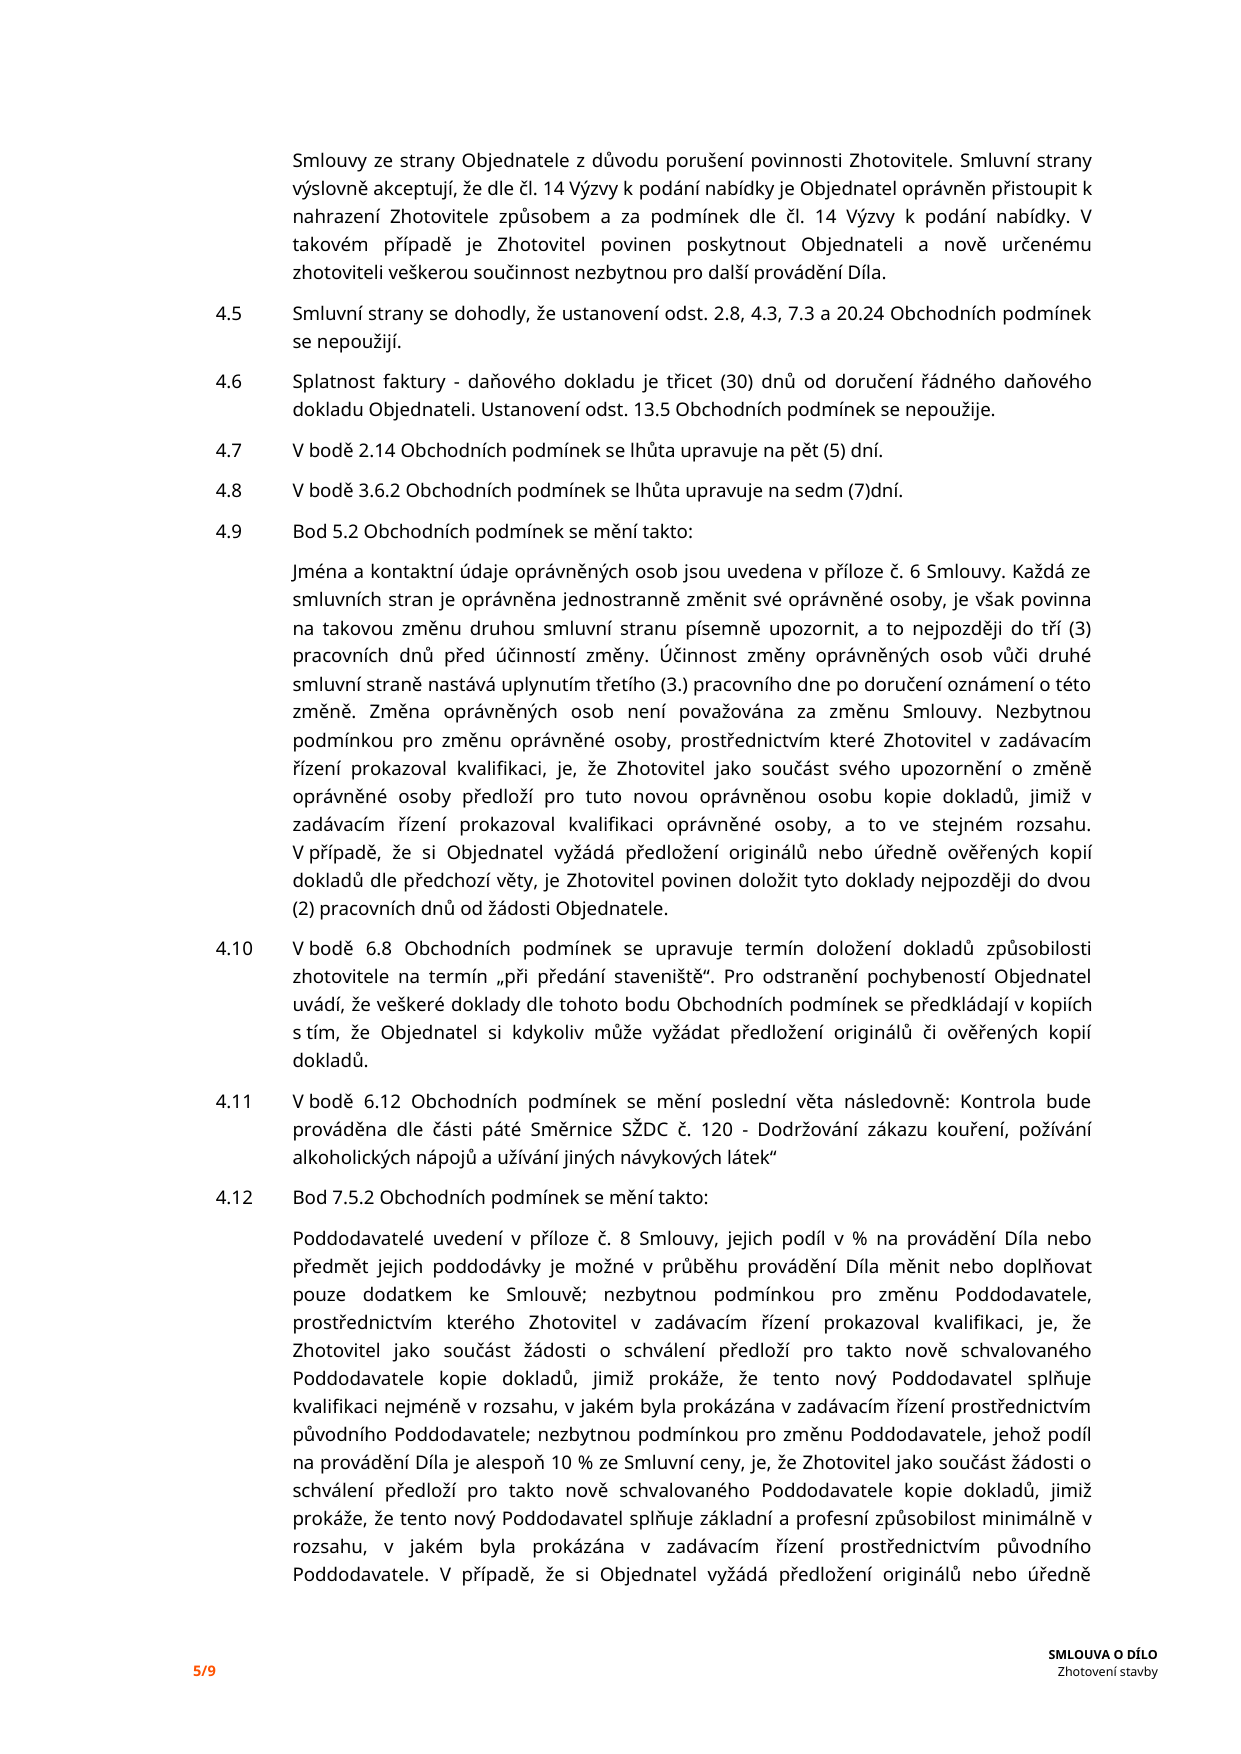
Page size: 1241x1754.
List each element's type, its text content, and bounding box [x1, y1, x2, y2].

text V bodě 3.6.2 Obchodních podmínek se lhůta upravuje na sedm (7)dní. [216, 478, 1093, 503]
text V bodě 2.14 Obchodních podmínek se lhůta upravuje na pět (5) dní. [216, 437, 1093, 463]
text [216, 147, 1093, 285]
text Smluvní strany se dohodly, že ustanovení odst. 2.8, 4.3, 7.3 a 20.24 Obchodních podmínek se nepoužijí. [216, 300, 1093, 354]
text Bod 5.2 Obchodních podmínek se mění takto: [216, 518, 1093, 544]
text V bodě 6.8 Obchodních podmínek se upravuje termín doložení dokladů způsobilosti zhotovitele na termín „při předání staveniště“. Pro odstranění pochybeností Objednatel uvádí, že veškeré doklady dle tohoto bodu Obchodních podmínek se předkládají v kopiích s tím, že Objednatel si kdykoliv může vyžádat předložení originálů či ověřených kopií dokladů. [216, 936, 1093, 1073]
text Jména a kontaktní údaje oprávněných osob jsou uvedena v příloze č. 6 Smlouvy. Každá ze smluvních stran je oprávněna jednostranně změnit své oprávněné osoby, je však povinna na takovou změnu druhou smluvní stranu písemně upozornit, a to nejpozději do tří (3) pracovních dnů před účinností změny. Účinnost změny oprávněných osob vůči druhé smluvní straně nastává uplynutím třetího (3.) pracovního dne po doručení oznámení o této změně. Změna oprávněných osob není považována za změnu Smlouvy. Nezbytnou podmínkou pro změnu oprávněné osoby, prostřednictvím které Zhotovitel v zadávacím řízení prokazoval kvalifikaci, je, že Zhotovitel jako součást svého upozornění o změně oprávněné osoby předloží pro tuto novou oprávněnou osobu kopie dokladů, jimiž v zadávacím řízení prokazoval kvalifikaci oprávněné osoby, a to ve stejném rozsahu. V případě, že si Objednatel vyžádá předložení originálů nebo úředně ověřených kopií dokladů dle předchozí věty, je Zhotovitel povinen doložit tyto doklady nejpozději do dvou (2) pracovních dnů od žádosti Objednatele. [292, 559, 1093, 921]
text Bod 7.5.2 Obchodních podmínek se mění takto: [216, 1185, 1093, 1210]
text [292, 1225, 1093, 1587]
text V bodě 6.12 Obchodních podmínek se mění poslední věta následovně: Kontrola bude prováděna dle části páté Směrnice SŽDC č. 120 - Dodržování zákazu kouření, požívání alkoholických nápojů a užívání jiných návykových látek“ [216, 1088, 1093, 1170]
text Splatnost faktury - daňového dokladu je třicet (30) dnů od doručení řádného daňového dokladu Objednateli. Ustanovení odst. 13.5 Obchodních podmínek se nepoužije. [216, 369, 1093, 422]
